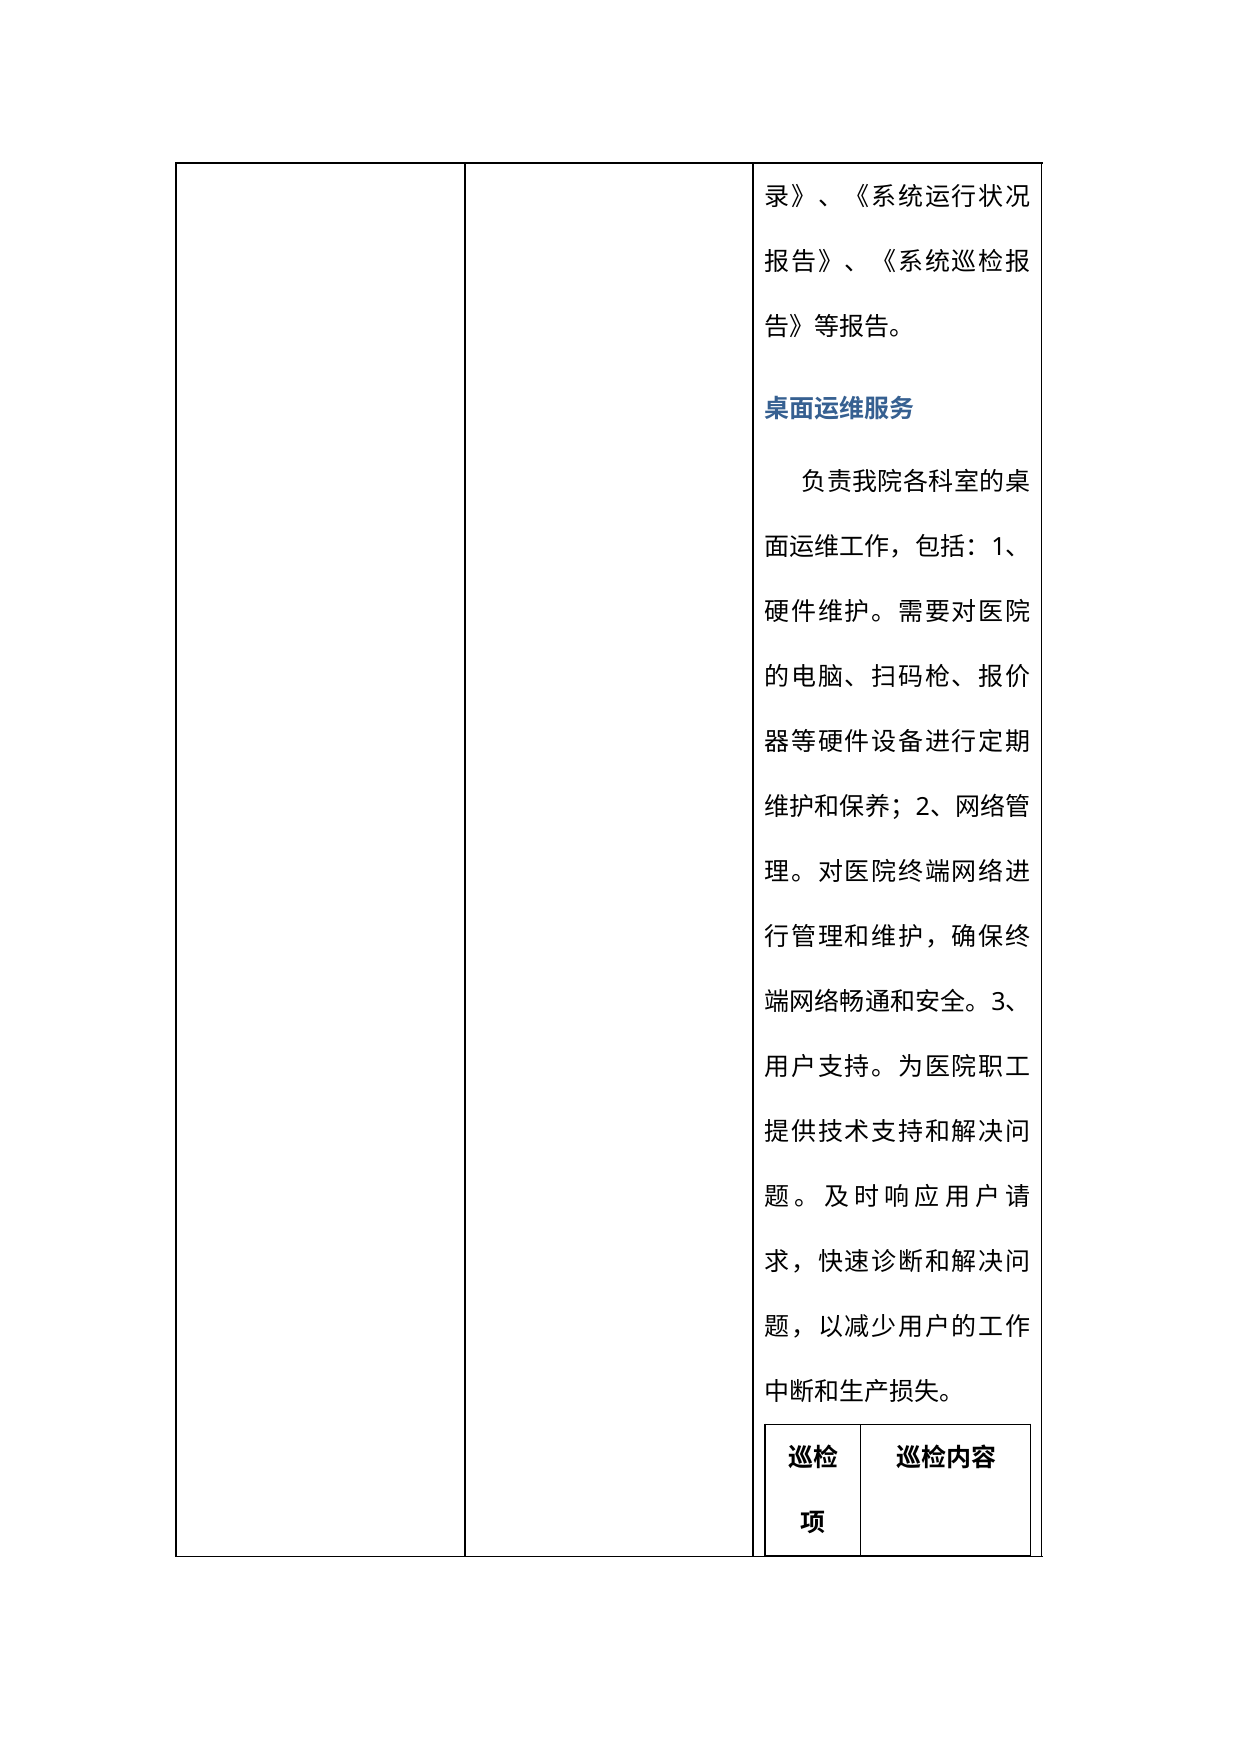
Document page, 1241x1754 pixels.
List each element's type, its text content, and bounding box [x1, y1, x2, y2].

table_cell 1 [177, 164, 464, 1556]
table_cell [754, 164, 1041, 1556]
table_cell ★ [466, 164, 752, 1556]
